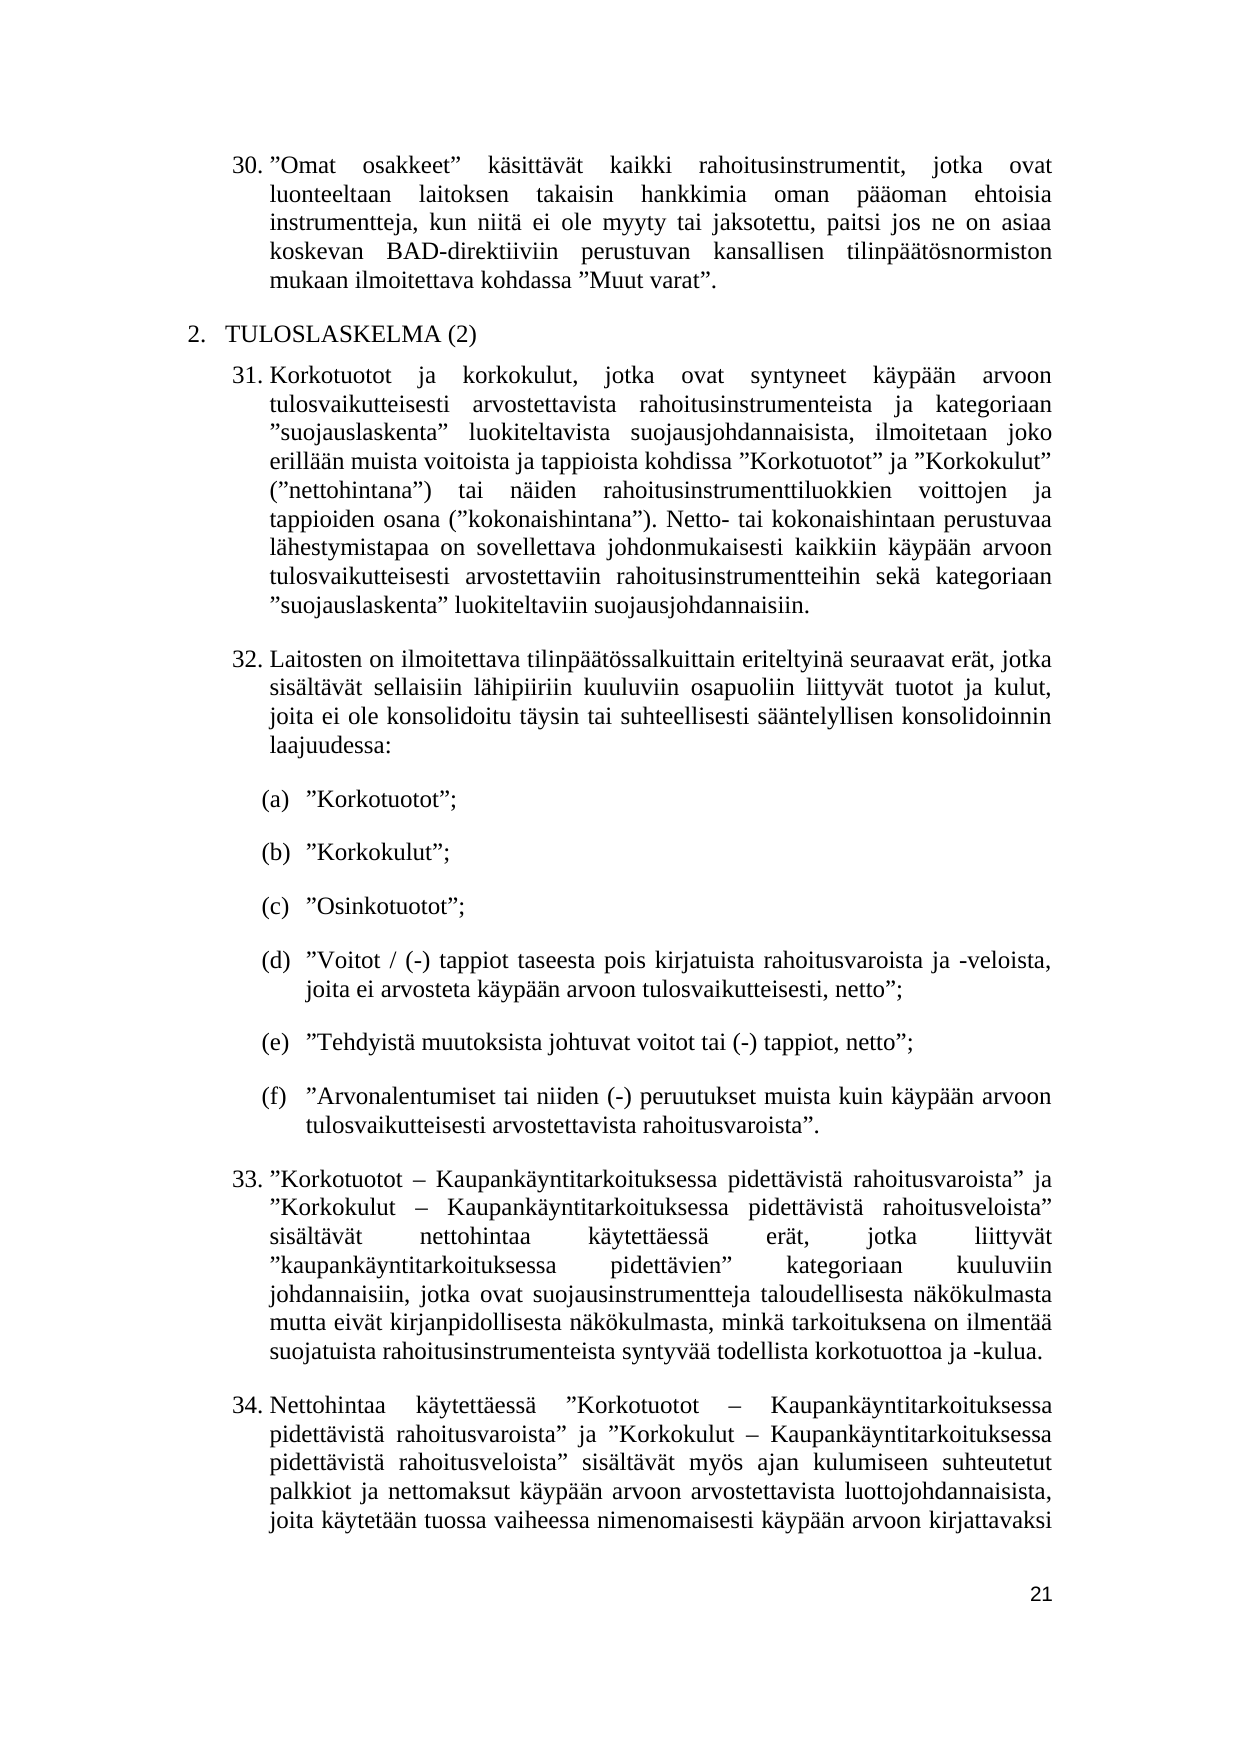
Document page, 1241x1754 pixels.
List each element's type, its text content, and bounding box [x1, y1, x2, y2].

list ”Osinkotuotot”; [261, 891, 1053, 920]
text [232, 1390, 1053, 1534]
list ”Arvonalentumiset tai niiden (-) peruutukset muista kuin käypään arvoon tulosvaikutteisesti arvostettavista rahoitusvaroista”. [261, 1081, 1053, 1139]
subtitle Tuloslaskelma (2) [187, 319, 1053, 347]
text Korkotuotot ja korkokulut, jotka ovat syntyneet käypään arvoon tulosvaikutteisesti arvostettavista rahoitusinstrumenteista ja kategoriaan ”suojauslaskenta” luokiteltavista suojausjohdannaisista, ilmoitetaan joko erillään muista voitoista ja tappioista kohdissa ”Korkotuotot” ja ”Korkokulut” (”nettohintana”) tai näiden rahoitusinstrumenttiluokkien voittojen ja tappioiden osana (”kokonaishintana”). Netto- tai kokonaishintaan perustuvaa lähestymistapaa on sovellettava johdonmukaisesti kaikkiin käypään arvoon tulosvaikutteisesti arvostettaviin rahoitusinstrumentteihin sekä kategoriaan ”suojauslaskenta” luokiteltaviin suojausjohdannaisiin. [232, 360, 1053, 619]
text Laitosten on ilmoitettava tilinpäätössalkuittain eriteltyinä seuraavat erät, jotka sisältävät sellaisiin lähipiiriin kuuluviin osapuoliin liittyvät tuotot ja kulut, joita ei ole konsolidoitu täysin tai suhteellisesti sääntelyllisen konsolidoinnin laajuudessa: [232, 644, 1053, 759]
text ”Korkotuotot – Kaupankäyntitarkoituksessa pidettävistä rahoitusvaroista” ja ”Korkokulut – Kaupankäyntitarkoituksessa pidettävistä rahoitusveloista” sisältävät nettohintaa käytettäessä erät, jotka liittyvät ”kaupankäyntitarkoituksessa pidettävien” kategoriaan kuuluviin johdannaisiin, jotka ovat suojausinstrumentteja taloudellisesta näkökulmasta mutta eivät kirjanpidollisesta näkökulmasta, minkä tarkoituksena on ilmentää suojatuista rahoitusinstrumenteista syntyvää todellista korkotuottoa ja -kulua. [232, 1164, 1053, 1365]
list ”Tehdyistä muutoksista johtuvat voitot tai (-) tappiot, netto”; [261, 1027, 1053, 1056]
list ”Korkokulut”; [261, 837, 1053, 866]
text ”Omat osakkeet” käsittävät kaikki rahoitusinstrumentit, jotka ovat luonteeltaan laitoksen takaisin hankkimia oman pääoman ehtoisia instrumentteja, kun niitä ei ole myyty tai jaksotettu, paitsi jos ne on asiaa koskevan BAD-direktiiviin perustuvan kansallisen tilinpäätösnormiston mukaan ilmoitettava kohdassa ”Muut varat”. [232, 150, 1053, 294]
list ”Voitot / (-) tappiot taseesta pois kirjatuista rahoitusvaroista ja -veloista, joita ei arvosteta käypään arvoon tulosvaikutteisesti, netto”; [261, 945, 1053, 1002]
list ”Korkotuotot”; [261, 784, 1053, 812]
